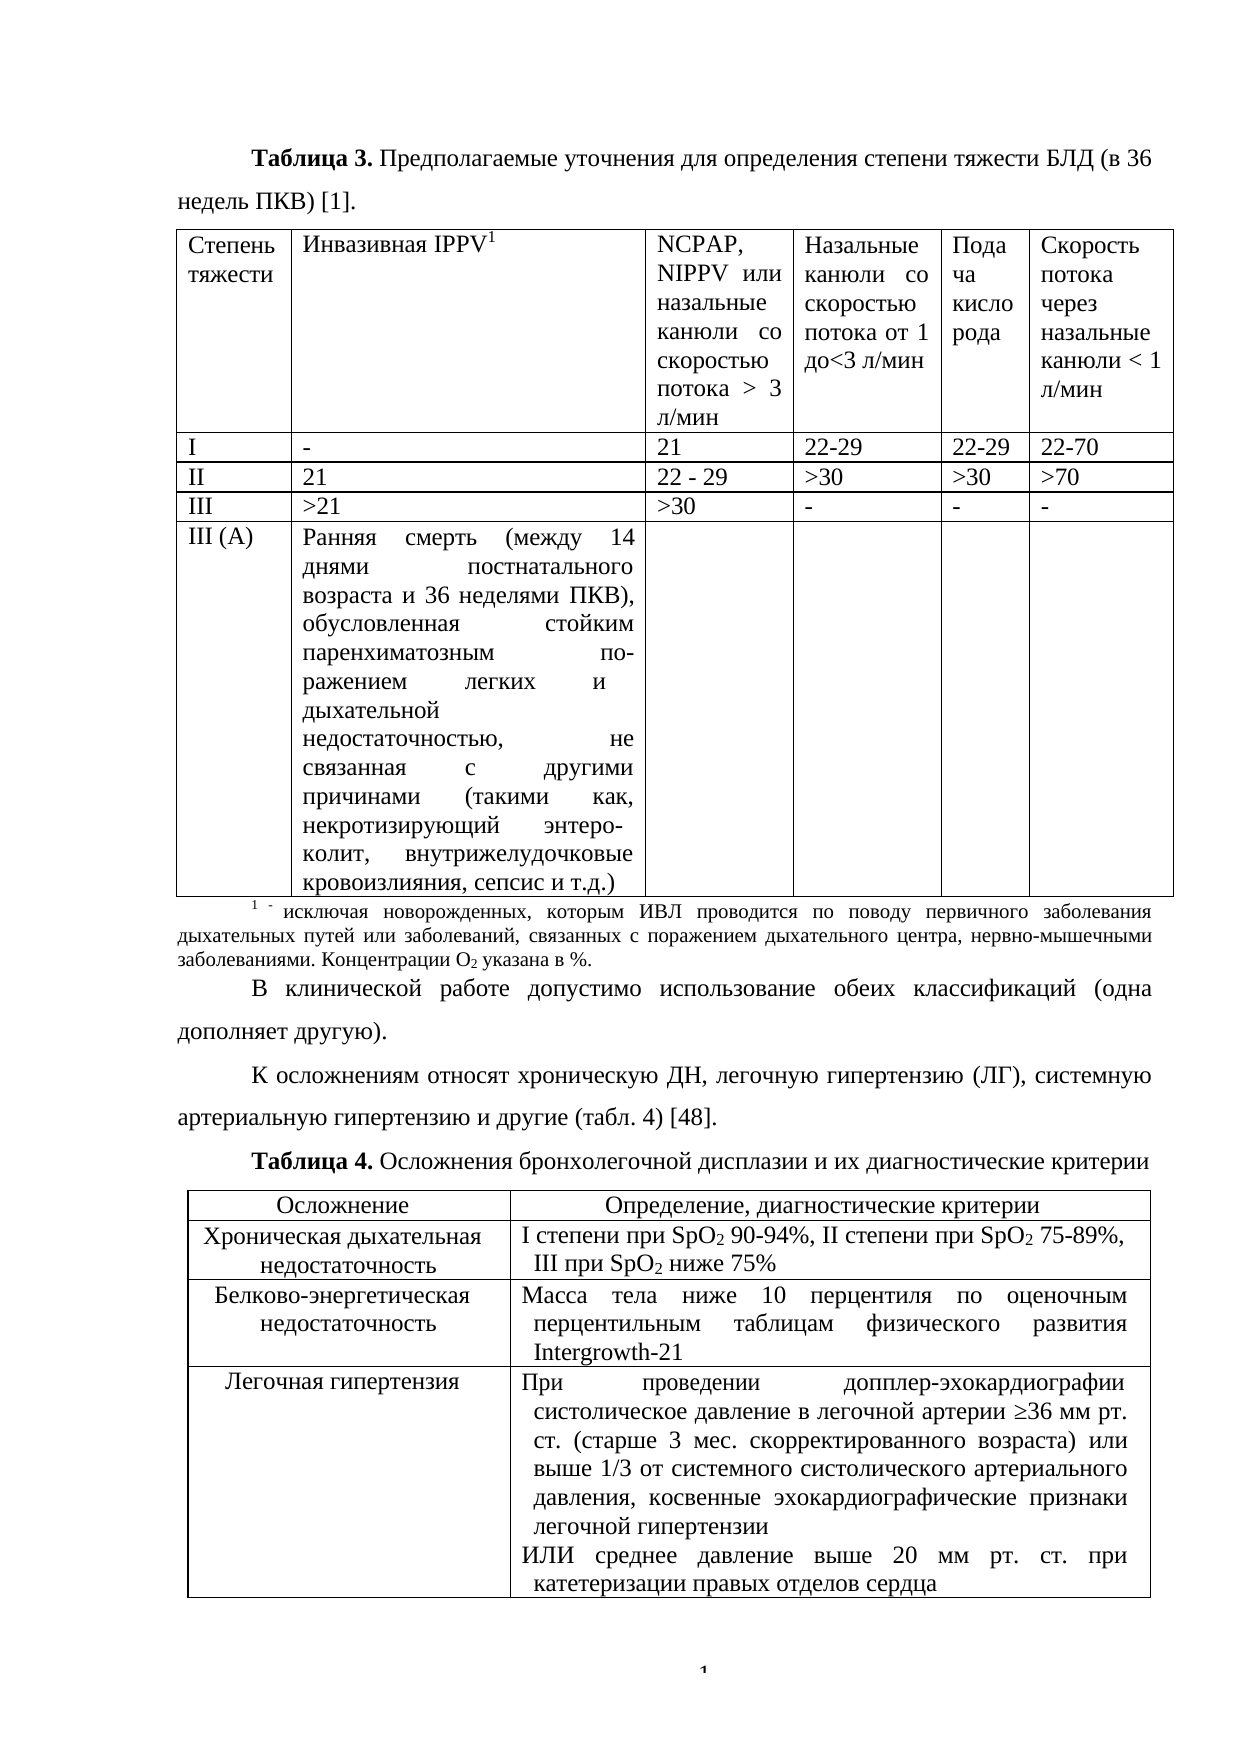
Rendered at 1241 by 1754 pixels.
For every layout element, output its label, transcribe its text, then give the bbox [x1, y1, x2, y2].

table_cell >70 [1030, 463, 1173, 491]
table_header Инвазивная IPPV1 [292, 230, 645, 432]
table_cell Ранняя смерть (между 14 днями постнатального возраста и 36 неделями ПКВ), обусловленная стойким паренхиматозным по- ражением легких и дыхательной недостаточностью, не связанная с другими причинами (такими как, некротизирующий энтеро- колит, внутрижелудочковые кровоизлияния, сепсис и т.д.) [292, 522, 645, 896]
table_cell - [794, 493, 941, 521]
table_cell I степени при SpО2 90-94%, II степени при SpО2 75-89%, III при SpО2 ниже 75% [511, 1221, 1150, 1278]
table_cell [794, 522, 941, 896]
table_cell Легочная гипертензия [189, 1367, 510, 1597]
text Таблица 4. Осложнения бронхолегочной дисплазии и их диагностические критерии [251, 1146, 1186, 1175]
text К осложнениям относят хроническую ДН, легочную гипертензию (ЛГ), системную артериальную гипертензию и другие (табл. 4) [48]. [177, 1060, 1152, 1131]
table_header Скорость потока через назальные канюли ˂ 1 л/мин [1030, 230, 1173, 432]
table_header Назальные канюли со скоростью потока от 1 до˂3 л/мин [794, 230, 941, 432]
table_cell I [177, 433, 291, 461]
table_cell >30 [942, 463, 1029, 491]
table_cell [646, 522, 793, 896]
table_cell >30 [646, 493, 793, 521]
table_header Пода ча кисло рода [942, 230, 1029, 432]
table_header Степень тяжести [177, 230, 291, 432]
table_header NCPAP, NIPPV или назальные канюли со скоростью потока > 3 л/мин [646, 230, 793, 432]
text 1 - исключая новорожденных, которым ИВЛ проводится по поводу первичного заболевания дыхательных путей или заболеваний, связанных с поражением дыхательного центра, нервно-мышечными заболеваниями. Концентрации O2 указана в %. [177, 897, 1152, 973]
table_cell 22-29 [794, 433, 941, 461]
table_cell >21 [292, 493, 645, 521]
table_cell III [177, 493, 291, 521]
text В клинической работе допустимо использование обеих классификаций (одна дополняет другую). [177, 973, 1152, 1045]
table_cell [1030, 522, 1173, 896]
table_cell >30 [794, 463, 941, 491]
text Таблица 3. Предполагаемые уточнения для определения степени тяжести БЛД (в 36 недель ПКВ) [1]. [177, 143, 1186, 215]
table_cell При проведении допплер-эхокардиографии систолическое давление в легочной артерии ≥36 мм рт. ст. (старше 3 мес. скорректированного возраста) или выше 1/3 от системного систолического артериального давления, косвенные эхокардиографические признаки легочной гипертензии ИЛИ среднее давление выше 20 мм рт. ст. при катетеризации правых отделов сердца [511, 1367, 1150, 1597]
table_cell 22 - 29 [646, 463, 793, 491]
table_cell - [1030, 493, 1173, 521]
table_cell 21 [646, 433, 793, 461]
table_cell [942, 522, 1029, 896]
table_header Осложнение [189, 1191, 510, 1220]
table_cell 21 [292, 463, 645, 491]
table_cell 22-70 [1030, 433, 1173, 461]
table_cell Масса тела ниже 10 перцентиля по оценочным перцентильным таблицам физического развития Intergrowth-21 [511, 1280, 1150, 1366]
table_cell 22-29 [942, 433, 1029, 461]
table_header Определение, диагностические критерии [511, 1191, 1150, 1220]
table_cell II [177, 463, 291, 491]
table_cell Хроническая дыхательная недостаточность [189, 1221, 510, 1278]
table_cell - [292, 433, 645, 461]
table_cell Белково-энергетическая недостаточность [189, 1280, 510, 1366]
table_cell - [942, 493, 1029, 521]
table_cell III (A) [177, 522, 291, 896]
